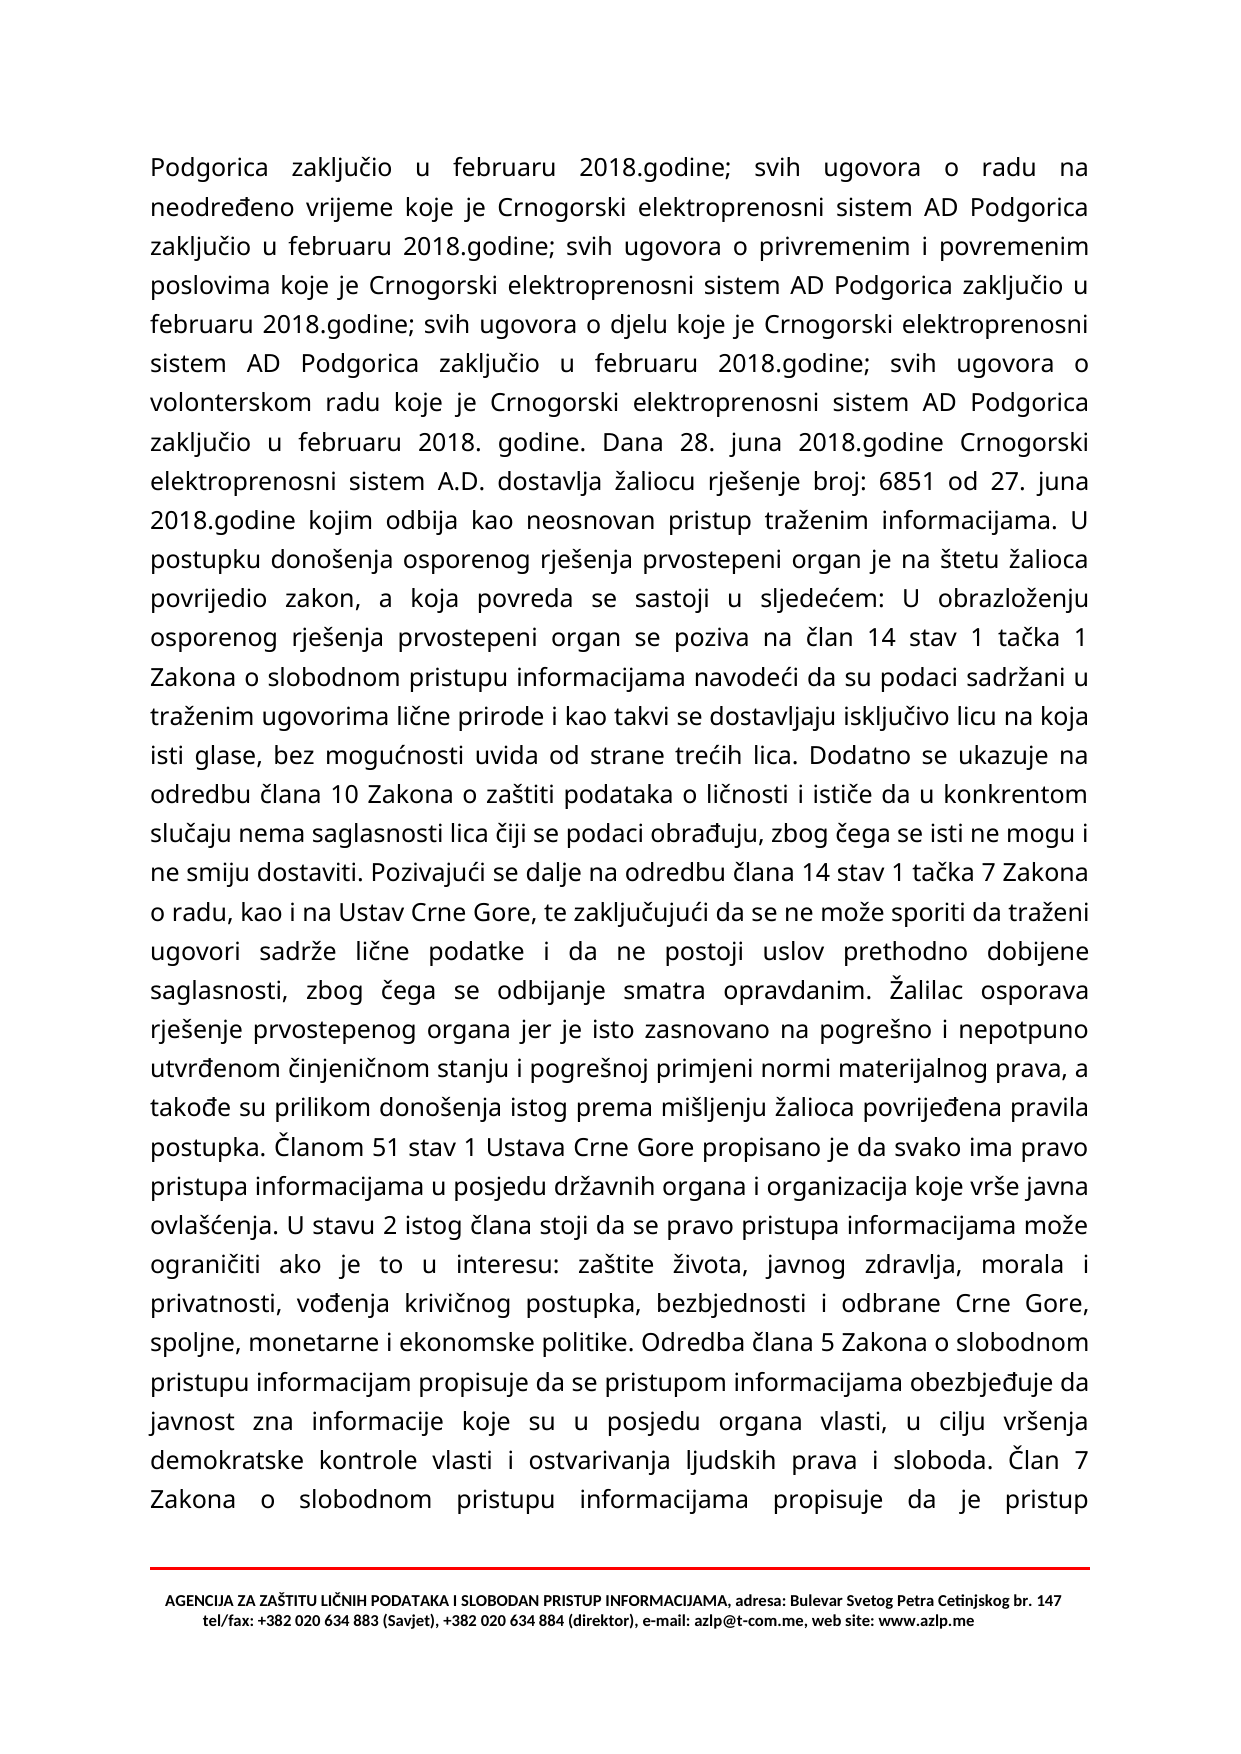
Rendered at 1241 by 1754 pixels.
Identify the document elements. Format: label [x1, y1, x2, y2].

text [150, 150, 1090, 1516]
